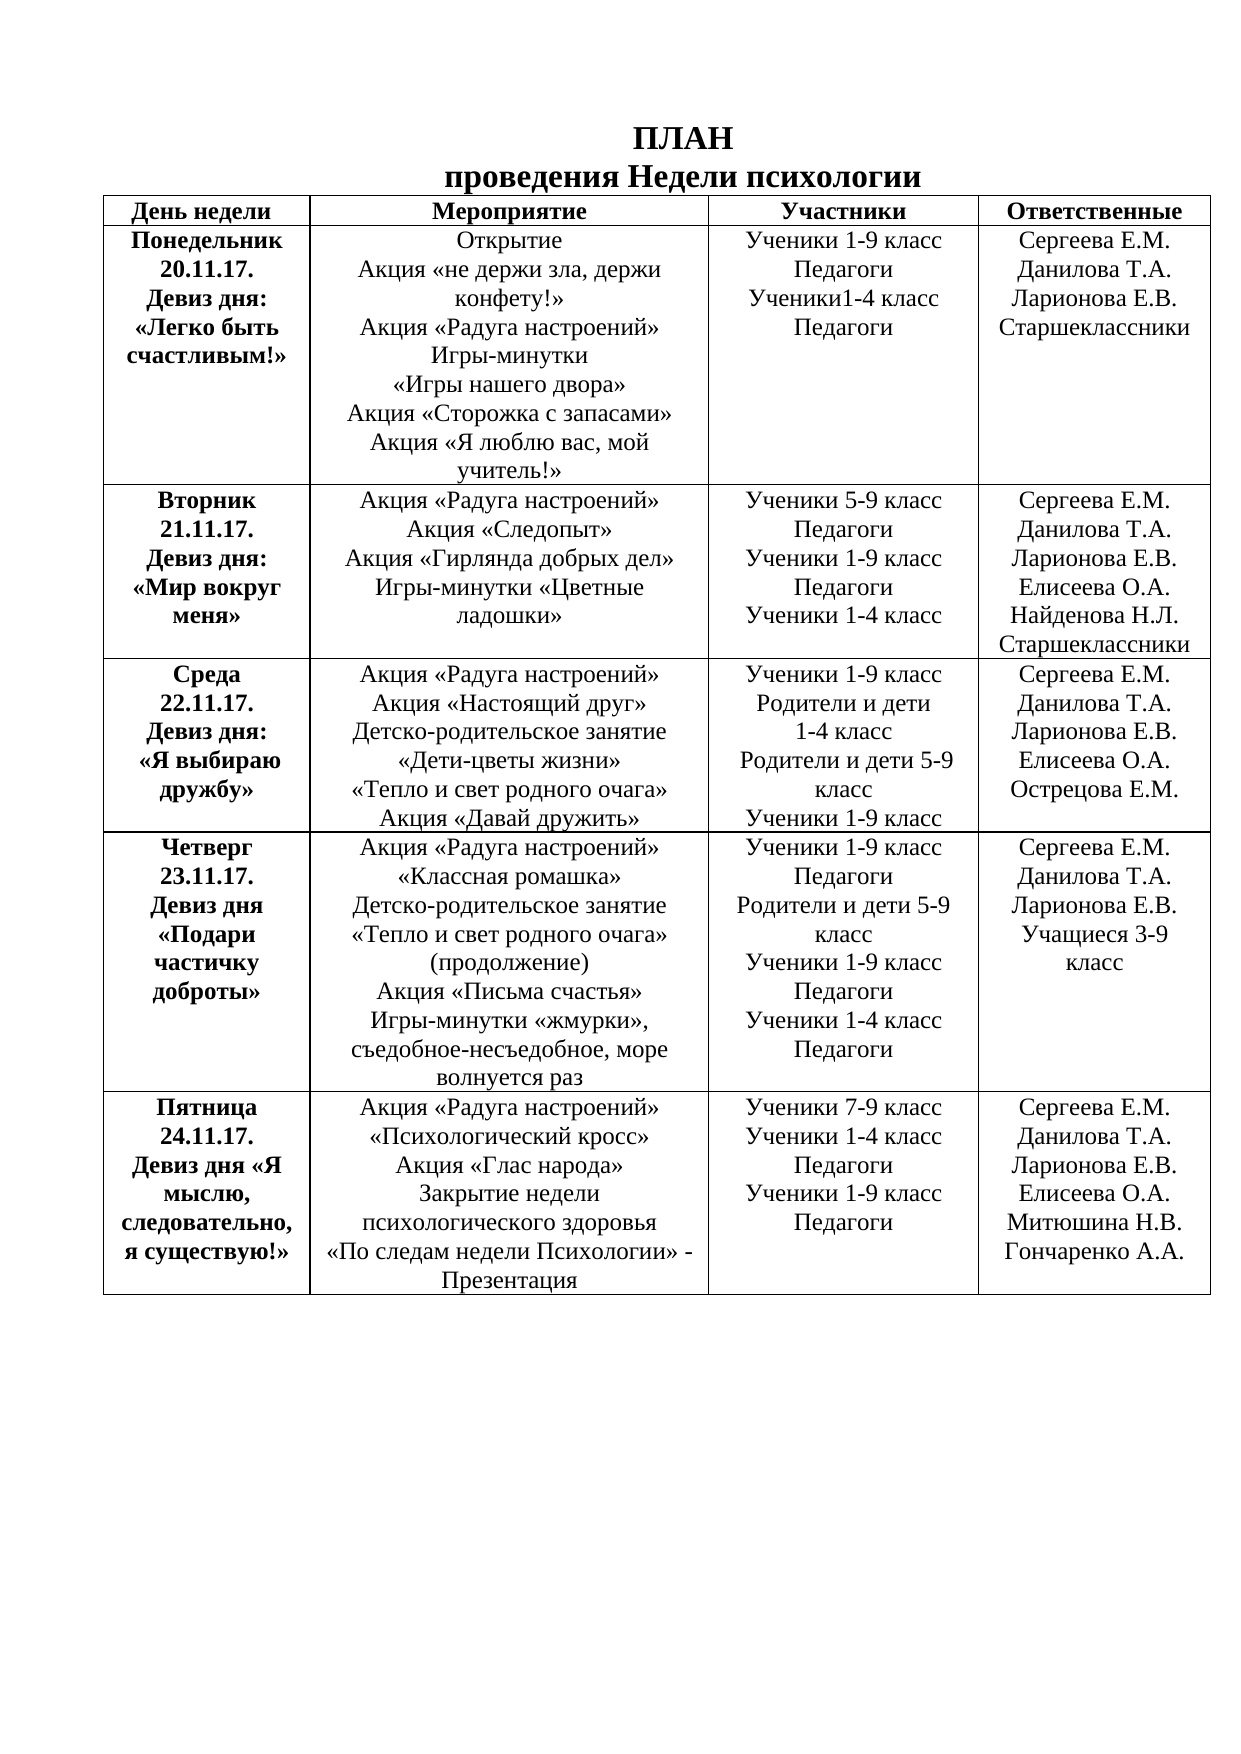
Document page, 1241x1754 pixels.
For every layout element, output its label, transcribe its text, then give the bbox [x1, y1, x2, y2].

table_cell Акция «Радуга настроений» Акция «Следопыт» Акция «Гирлянда добрых дел» Игры-минутки «Цветные ладошки» [311, 485, 708, 658]
table_header День недели [104, 196, 309, 224]
table_cell Ученики 1-9 класс Педагоги Родители и дети 5-9 класс Ученики 1-9 класс Педагоги Ученики 1-4 класс Педагоги [709, 833, 978, 1091]
table_cell Четверг 23.11.17. Девиз дня «Подари частичку доброты» [104, 833, 309, 1091]
table_cell Среда 22.11.17. Девиз дня: «Я выбираю дружбу» [104, 659, 309, 831]
table_header Ответственные [979, 196, 1210, 224]
table_cell Сергеева Е.М. Данилова Т.А. Ларионова Е.В. Елисеева О.А. Острецова Е.М. [979, 659, 1210, 831]
table_cell Ученики 7-9 класс Ученики 1-4 класс Педагоги Ученики 1-9 класс Педагоги [709, 1092, 978, 1293]
table_cell Акция «Радуга настроений» «Классная ромашка» Детско-родительское занятие «Тепло и свет родного очага» (продолжение) Акция «Письма счастья» Игры-минутки «жмурки», съедобное-несъедобное, море волнуется раз [311, 833, 708, 1091]
table_cell Акция «Радуга настроений» «Психологический кросс» Акция «Глас народа» Закрытие недели психологического здоровья «По следам недели Психологии» -Презентация [311, 1092, 708, 1293]
table_cell Пятница 24.11.17. Девиз дня «Я мыслю, следовательно, я существую!» [104, 1092, 309, 1293]
table_cell Акция «Радуга настроений» Акция «Настоящий друг» Детско-родительское занятие «Дети-цветы жизни» «Тепло и свет родного очага» Акция «Давай дружить» [311, 659, 708, 831]
table_cell Сергеева Е.М. Данилова Т.А. Ларионова Е.В. Учащиеся 3-9 класс [979, 833, 1210, 1091]
table_cell Вторник 21.11.17. Девиз дня: «Мир вокруг меня» [104, 485, 309, 658]
table_cell Ученики 1-9 класс Родители и дети 1-4 класс Родители и дети 5-9 класс Ученики 1-9 класс [709, 659, 978, 831]
table_cell Понедельник 20.11.17. Девиз дня: «Легко быть счастливым!» [104, 226, 309, 484]
table_cell Ученики 1-9 класс Педагоги Ученики1-4 класс Педагоги [709, 226, 978, 484]
text проведения Недели психологии [214, 156, 1152, 195]
table_header Участники [709, 196, 978, 224]
table_header Мероприятие [311, 196, 708, 224]
table_cell Сергеева Е.М. Данилова Т.А. Ларионова Е.В. Елисеева О.А. Найденова Н.Л. Старшеклассники [979, 485, 1210, 658]
table_cell Сергеева Е.М. Данилова Т.А. Ларионова Е.В. Елисеева О.А. Митюшина Н.В. Гончаренко А.А. [979, 1092, 1210, 1293]
text ПЛАН [214, 118, 1152, 156]
table_cell Открытие Акция «не держи зла, держи конфету!» Акция «Радуга настроений» Игры-минутки «Игры нашего двора» Акция «Сторожка с запасами» Акция «Я люблю вас, мой учитель!» [311, 226, 708, 484]
table_cell Сергеева Е.М. Данилова Т.А. Ларионова Е.В. Старшеклассники [979, 226, 1210, 484]
table_cell Ученики 5-9 класс Педагоги Ученики 1-9 класс Педагоги Ученики 1-4 класс [709, 485, 978, 658]
